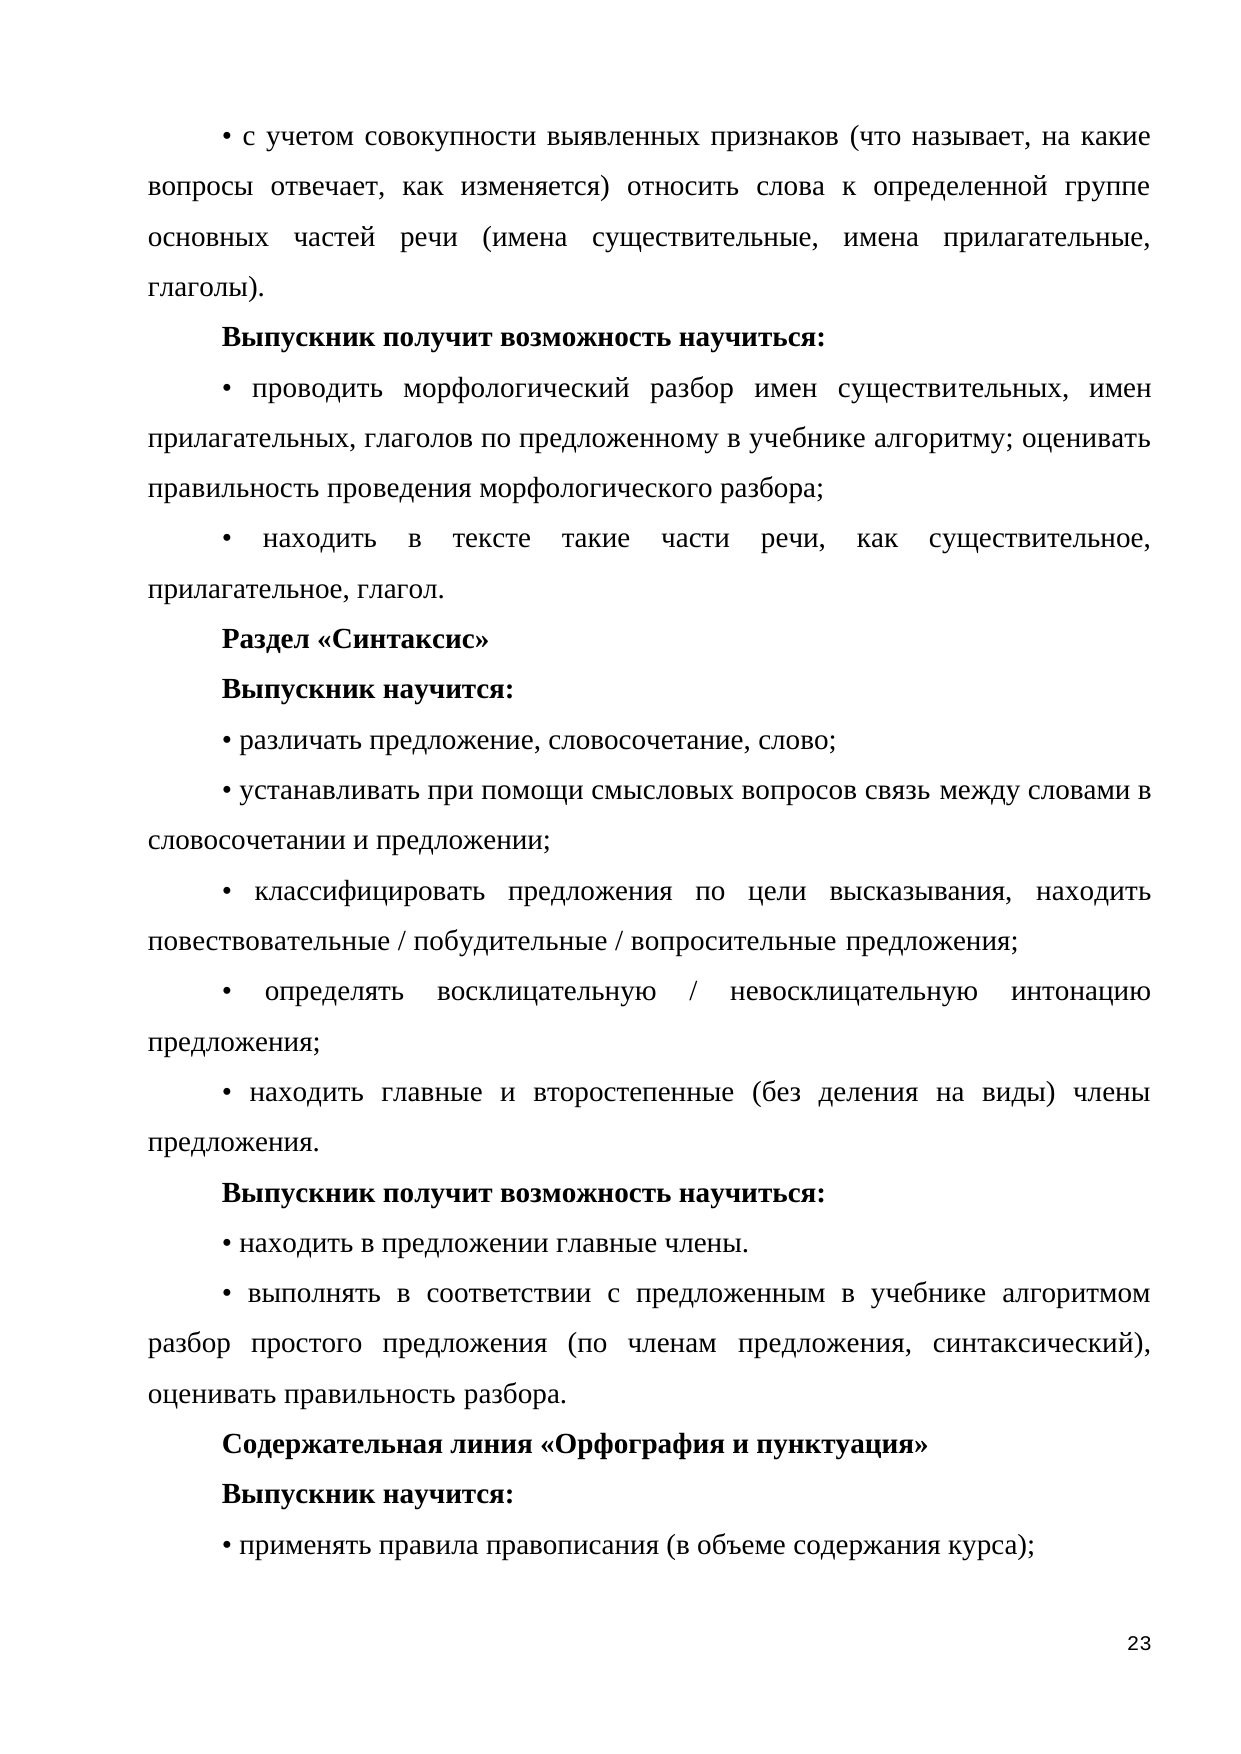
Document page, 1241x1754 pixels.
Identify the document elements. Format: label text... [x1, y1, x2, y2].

text Выпускник научится: [148, 672, 1152, 705]
text • устанавливать при помощи смысловых вопросов связь между словами в словосочетании и предложении; [148, 772, 1152, 856]
text • проводить морфологический разбор имен существительных, имен прилагательных, глаголов по предложенному в учебнике алгоритму; оценивать правильность проведения морфологического разбора; [148, 370, 1152, 504]
text Раздел «Синтаксис» [148, 621, 1152, 655]
text • находить главные и второстепенные (без деления на виды) члены предложения. [148, 1074, 1152, 1158]
text • с учетом совокупности выявленных признаков (что называет, на какие вопросы отвечает, как изменяется) относить слова к определенной группе основных частей речи (имена существительные, имена прилагательные, глаголы). [148, 118, 1152, 303]
text • находить в тексте такие части речи, как существительное, прилагательное, глагол. [148, 521, 1152, 604]
text • различать предложение, словосочетание, слово; [148, 722, 1152, 755]
text Выпускник научится: [148, 1477, 1152, 1510]
text • находить в предложении главные члены. [148, 1225, 1152, 1258]
text • классифицировать предложения по цели высказывания, находить повествовательные / побудительные / вопросительные предложения; [148, 873, 1152, 957]
text • выполнять в соответствии с предложенным в учебнике алгоритмом разбор простого предложения (по членам предложения, синтаксический), оценивать правильность разбора. [148, 1275, 1152, 1409]
text • применять правила правописания (в объеме содержания курса); [148, 1527, 1152, 1560]
text Содержательная линия «Орфография и пунктуация» [148, 1426, 1152, 1460]
text Выпускник получит возможность научиться: [148, 319, 1152, 353]
text Выпускник получит возможность научиться: [148, 1175, 1152, 1208]
text • определять восклицательную / невосклицательную интонацию предложения; [148, 973, 1152, 1057]
